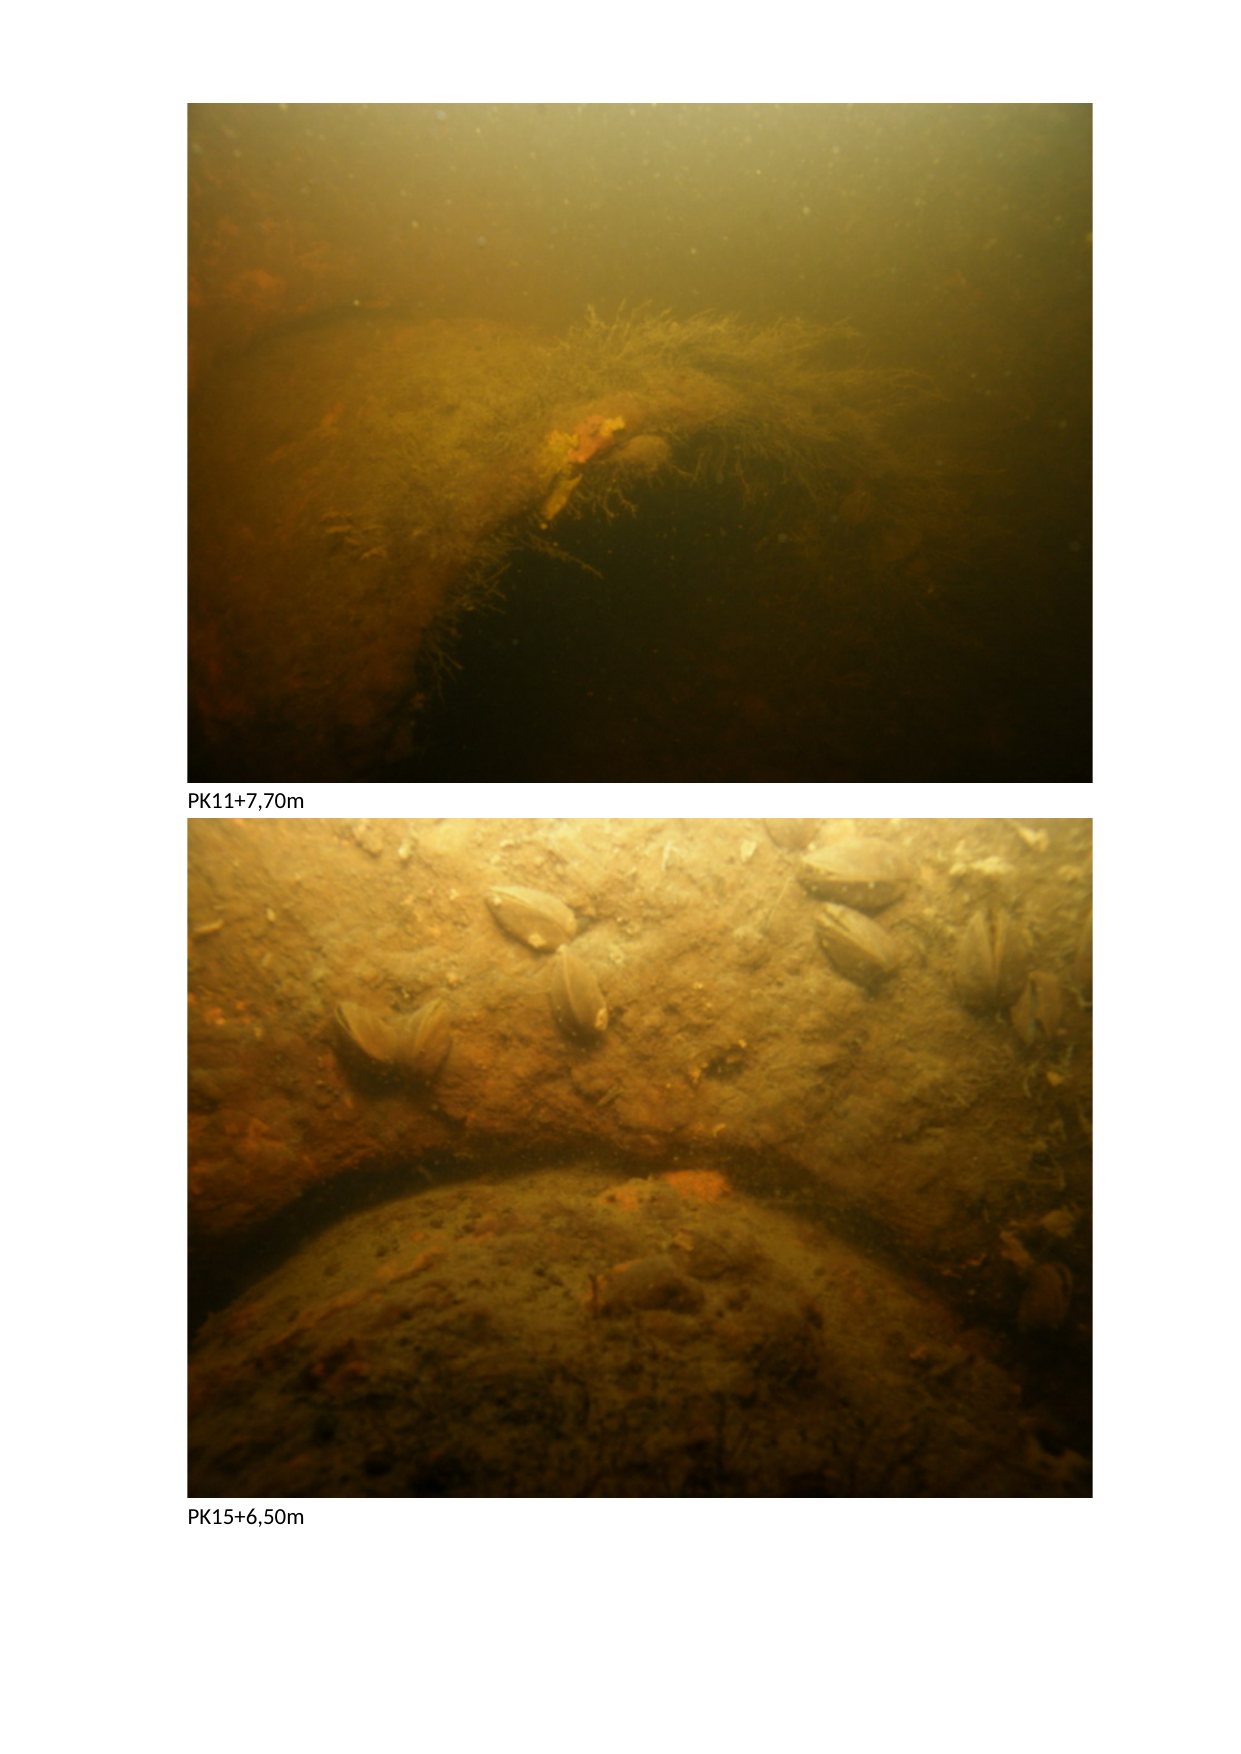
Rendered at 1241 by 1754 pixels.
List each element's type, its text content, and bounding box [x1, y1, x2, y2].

text PK11+7,70m [187, 786, 1048, 814]
picture [187, 103, 1093, 783]
text PK15+6,50m [187, 1502, 1048, 1530]
picture [187, 818, 1093, 1498]
